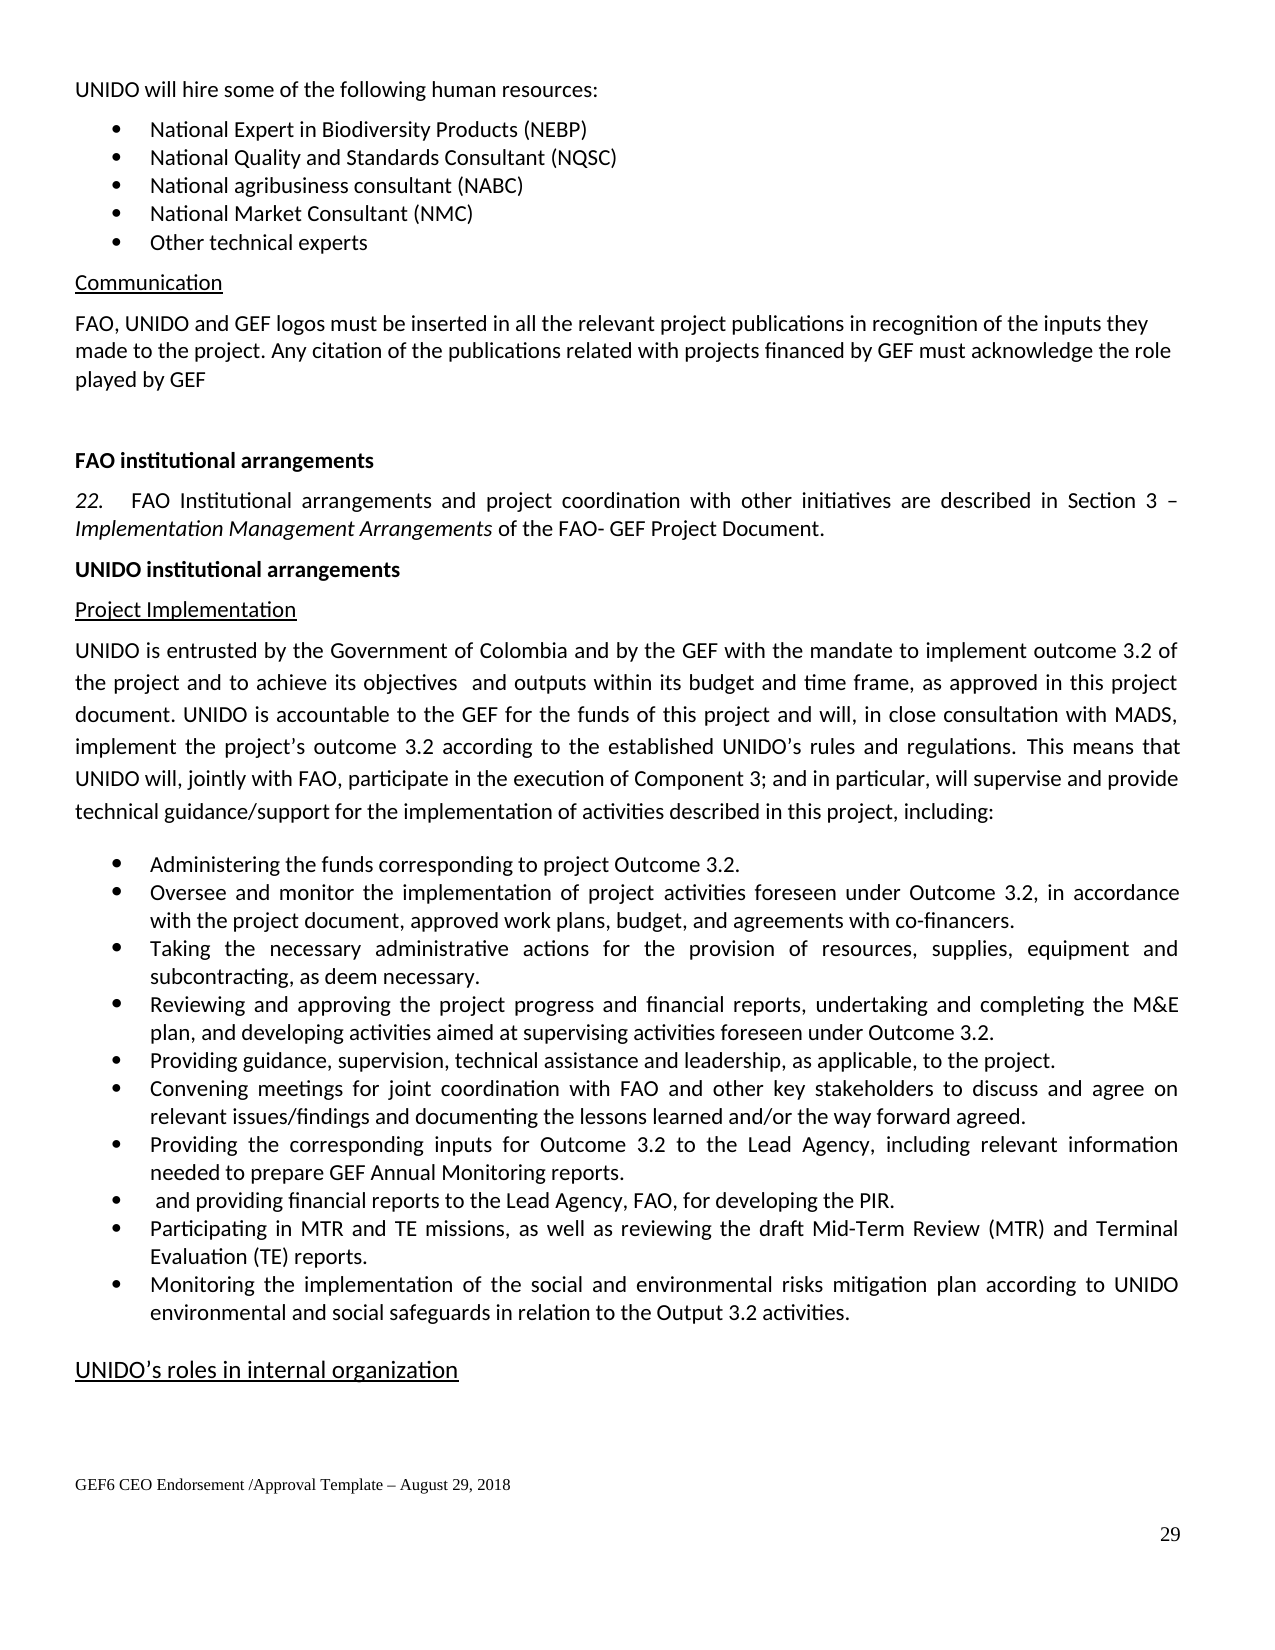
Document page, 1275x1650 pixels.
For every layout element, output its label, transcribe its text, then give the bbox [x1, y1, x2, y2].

list National Market Consultant (NMC) [112, 199, 1181, 228]
list National Quality and Standards Consultant (NQSC) [112, 143, 1181, 172]
text UNIDO will hire some of the following human resources: [75, 75, 1181, 103]
list Monitoring the implementation of the social and environmental risks mitigation plan according to UNIDO environmental and social safeguards in relation to the Output 3.2 activities. [112, 1270, 1181, 1326]
list National Expert in Biodiversity Products (NEBP) [112, 116, 1181, 143]
list Providing the corresponding inputs for Outcome 3.2 to the Lead Agency, including relevant information needed to prepare GEF Annual Monitoring reports. [112, 1130, 1181, 1186]
list FAO Institutional arrangements and project coordination with other initiatives are described in Section 3 – Implementation Management Arrangements of the FAO- GEF Project Document. [75, 486, 1181, 542]
text UNIDO is entrusted by the Government of Colombia and by the GEF with the mandate to implement outcome 3.2 of the project and to achieve its objectives and outputs within its budget and time frame, as approved in this project document. UNIDO is accountable to the GEF for the funds of this project and will, in close consultation with MADS, implement the project’s outcome 3.2 according to the established UNIDO’s rules and regulations. This means that UNIDO will, jointly with FAO, participate in the execution of Component 3; and in particular, will supervise and provide technical guidance/support for the implementation of activities described in this project, including: [75, 636, 1181, 825]
list National agribusiness consultant (NABC) [112, 172, 1181, 199]
list Oversee and monitor the implementation of project activities foreseen under Outcome 3.2, in accordance with the project document, approved work plans, budget, and agreements with co-financers. [112, 878, 1181, 934]
list Reviewing and approving the project progress and financial reports, undertaking and completing the M&E plan, and developing activities aimed at supervising activities foreseen under Outcome 3.2. [112, 990, 1181, 1046]
list Convening meetings for joint coordination with FAO and other key stakeholders to discuss and agree on relevant issues/findings and documenting the lessons learned and/or the way forward agreed. [112, 1074, 1181, 1130]
text Communication [75, 268, 1181, 296]
list Participating in MTR and TE missions, as well as reviewing the draft Mid-Term Review (MTR) and Terminal Evaluation (TE) reports. [112, 1214, 1181, 1270]
text FAO institutional arrangements [75, 446, 1181, 474]
list Providing guidance, supervision, technical assistance and leadership, as applicable, to the project. [112, 1046, 1181, 1074]
list Administering the funds corresponding to project Outcome 3.2. [112, 850, 1181, 878]
list UNIDO’s roles in internal organization [75, 1354, 1181, 1385]
text UNIDO institutional arrangements [75, 555, 1181, 583]
list Taking the necessary administrative actions for the provision of resources, supplies, equipment and subcontracting, as deem necessary. [112, 934, 1181, 990]
list and providing financial reports to the Lead Agency, FAO, for developing the PIR. [112, 1186, 1181, 1214]
text FAO, UNIDO and GEF logos must be inserted in all the relevant project publications in recognition of the inputs they made to the project. Any citation of the publications related with projects financed by GEF must acknowledge the role played by GEF [75, 309, 1181, 393]
text Project Implementation [75, 595, 1181, 623]
list Other technical experts [112, 228, 1181, 256]
